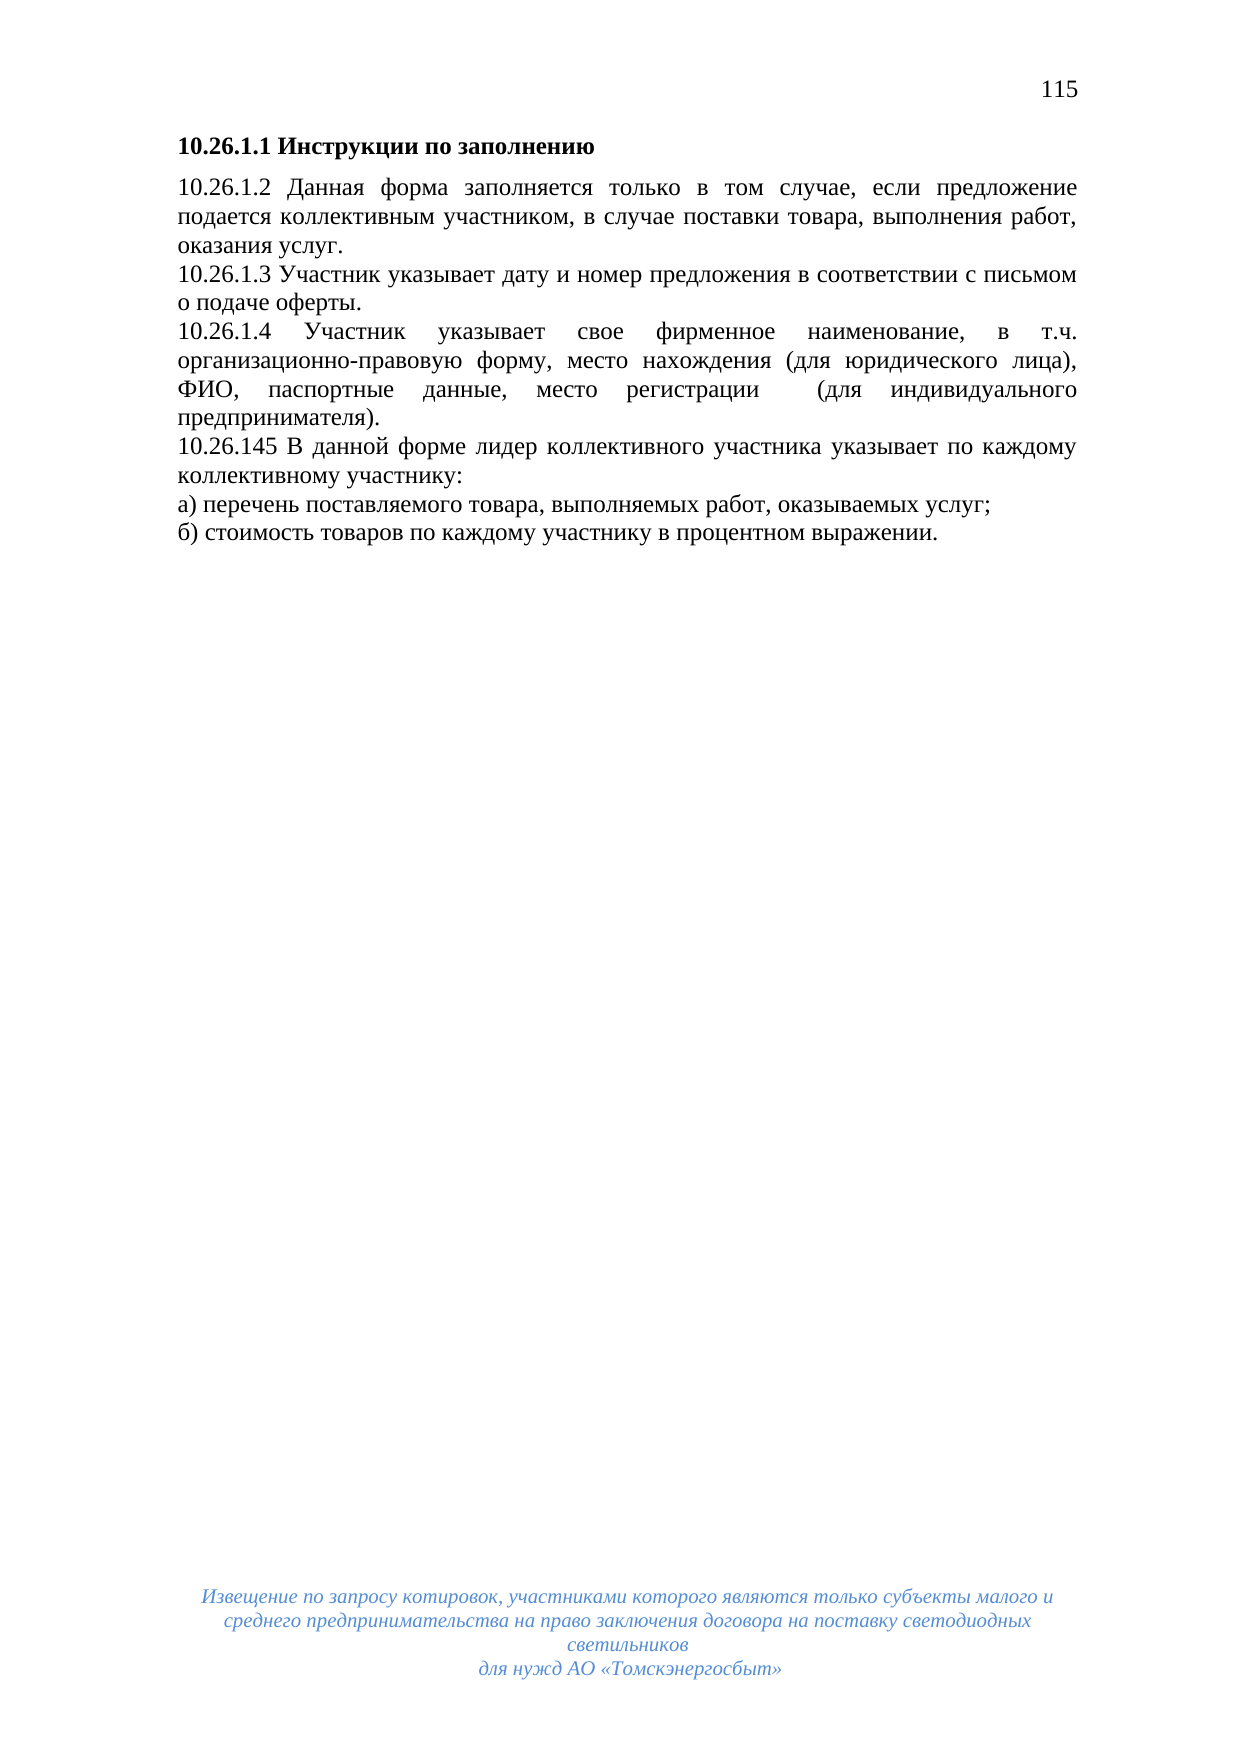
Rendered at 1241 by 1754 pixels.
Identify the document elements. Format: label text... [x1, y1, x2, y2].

text 10.26.1.1 Инструкции по заполнению [177, 131, 1078, 160]
list стоимость товаров по каждому участнику в процентном выражении. [177, 517, 1078, 546]
text 10.26.1.4 Участник указывает свое фирменное наименование, в т.ч. организационно-правовую форму, место нахождения (для юридического лица), ФИО, паспортные данные, место регистрации (для индивидуального предпринимателя). [177, 316, 1078, 431]
text 10.26.1.2 Данная форма заполняется только в том случае, если предложение подается коллективным участником, в случае поставки товара, выполнения работ, оказания услуг. [177, 172, 1078, 259]
text 10.26.1.3 Участник указывает дату и номер предложения в соответствии с письмом о подаче оферты. [177, 259, 1078, 316]
text 10.26.145 В данной форме лидер коллективного участника указывает по каждому коллективному участнику: [177, 431, 1078, 489]
list перечень поставляемого товара, выполняемых работ, оказываемых услуг; [177, 489, 1078, 517]
